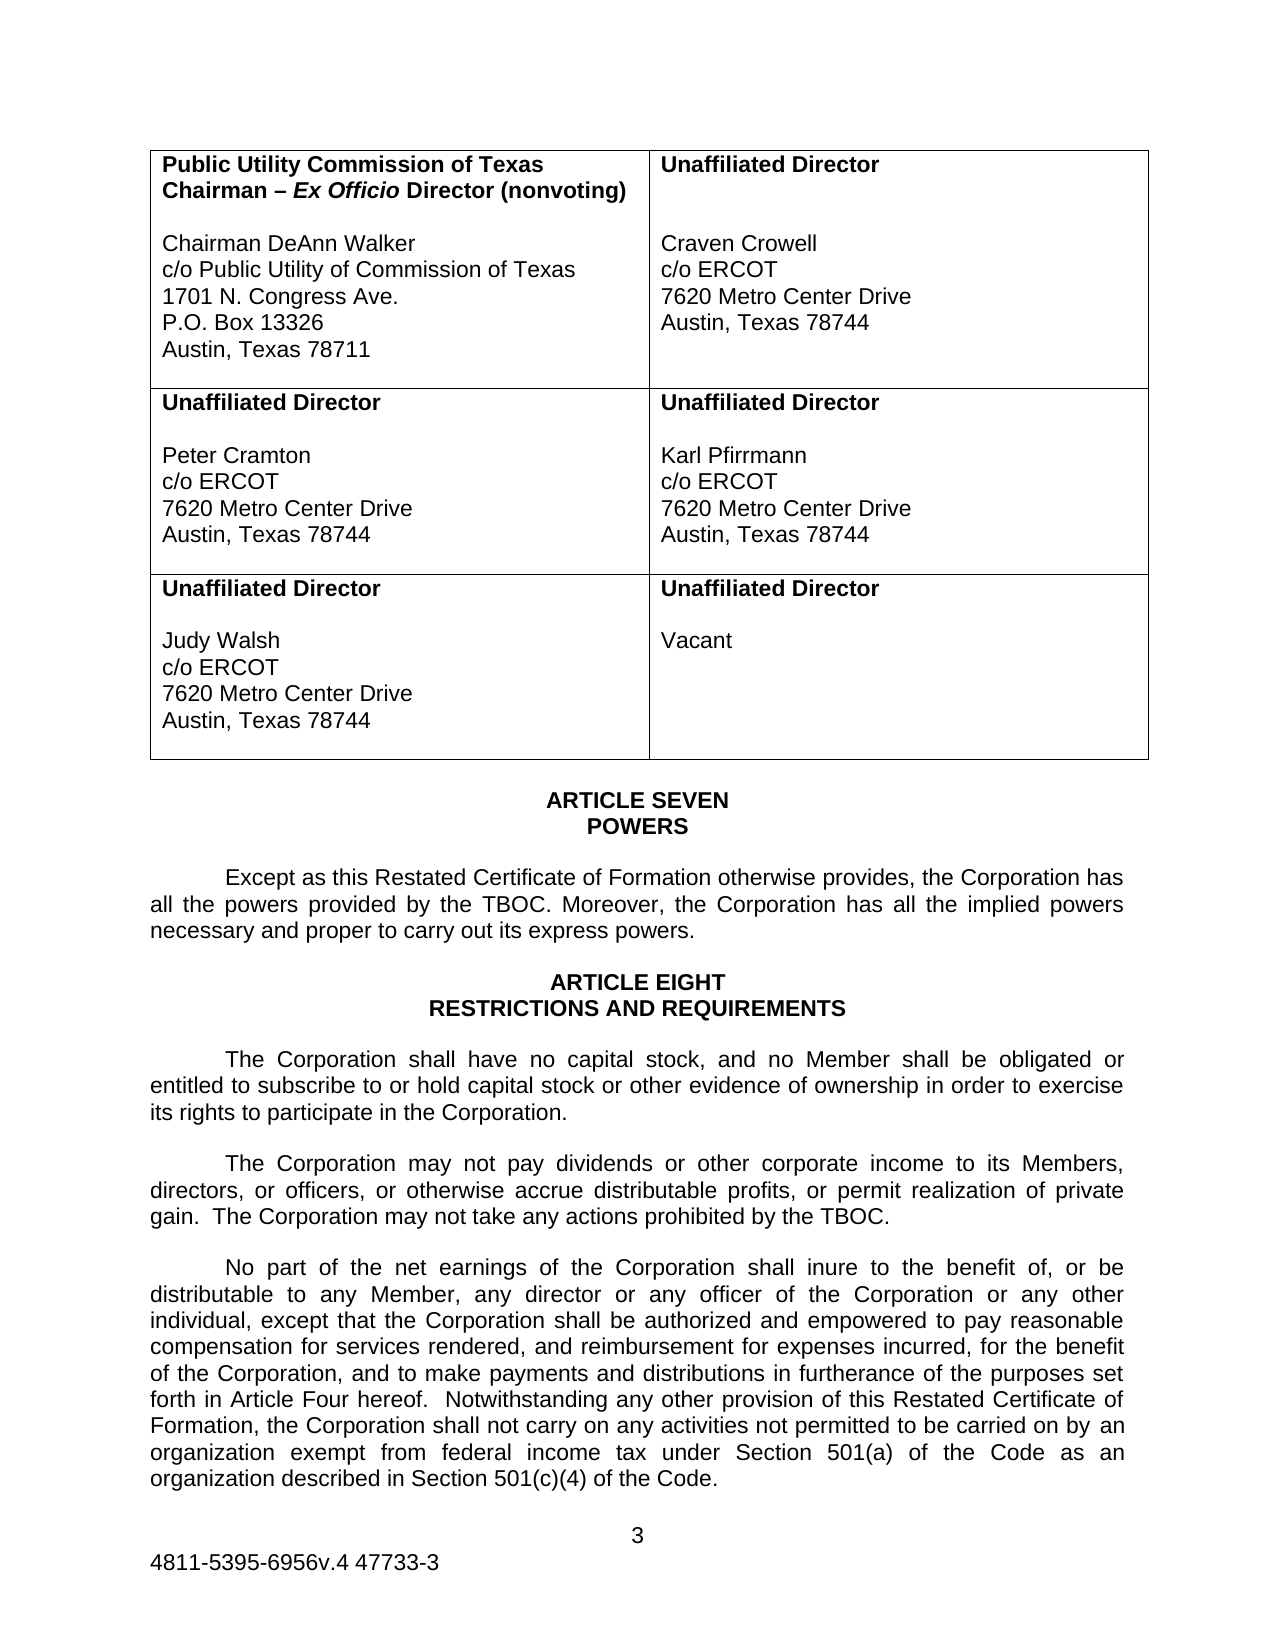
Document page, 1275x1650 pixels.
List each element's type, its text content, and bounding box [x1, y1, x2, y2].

text ARTICLE EIGHT RESTRICTIONS AND REQUIREMENTS [150, 968, 1125, 1021]
text The Corporation shall have no capital stock, and no Member shall be obligated or entitled to subscribe to or hold capital stock or other evidence of ownership in order to exercise its rights to participate in the Corporation. [150, 1046, 1125, 1125]
text ARTICLE SEVEN POWERS [150, 787, 1125, 839]
table_cell Unaffiliated Director Karl Pfirrmann c/o ERCOT 7620 Metro Center Drive Austin, Texas 78744 [650, 389, 1148, 574]
text No part of the net earnings of the Corporation shall inure to the benefit of, or be distributable to any Member, any director or any officer of the Corporation or any other individual, except that the Corporation shall be authorized and empowered to pay reasonable compensation for services rendered, and reimbursement for expenses incurred, for the benefit of the Corporation, and to make payments and distributions in furtherance of the purposes set forth in Article Four hereof. Notwithstanding any other provision of this Restated Certificate of Formation, the Corporation shall not carry on any activities not permitted to be carried on by an organization exempt from federal income tax under Section 501(a) of the Code as an organization described in Section 501(c)(4) of the Code. [150, 1254, 1125, 1491]
table_cell Public Utility Commission of Texas Chairman – Ex Officio Director (nonvoting) Chairman DeAnn Walker c/o Public Utility of Commission of Texas 1701 N. Congress Ave. P.O. Box 13326 Austin, Texas 78711 [151, 151, 649, 388]
table_cell Unaffiliated Director Craven Crowell c/o ERCOT 7620 Metro Center Drive Austin, Texas 78744 [650, 151, 1148, 388]
table_cell Unaffiliated Director Vacant [650, 575, 1148, 759]
text Except as this Restated Certificate of Formation otherwise provides, the Corporation has all the powers provided by the TBOC. Moreover, the Corporation has all the implied powers necessary and proper to carry out its express powers. [150, 864, 1125, 943]
text The Corporation may not pay dividends or other corporate income to its Members, directors, or officers, or otherwise accrue distributable profits, or permit realization of private gain. The Corporation may not take any actions prohibited by the TBOC. [150, 1150, 1125, 1229]
table_cell Unaffiliated Director Peter Cramton c/o ERCOT 7620 Metro Center Drive Austin, Texas 78744 [151, 389, 649, 574]
table_cell Unaffiliated Director Judy Walsh c/o ERCOT 7620 Metro Center Drive Austin, Texas 78744 [151, 575, 649, 759]
